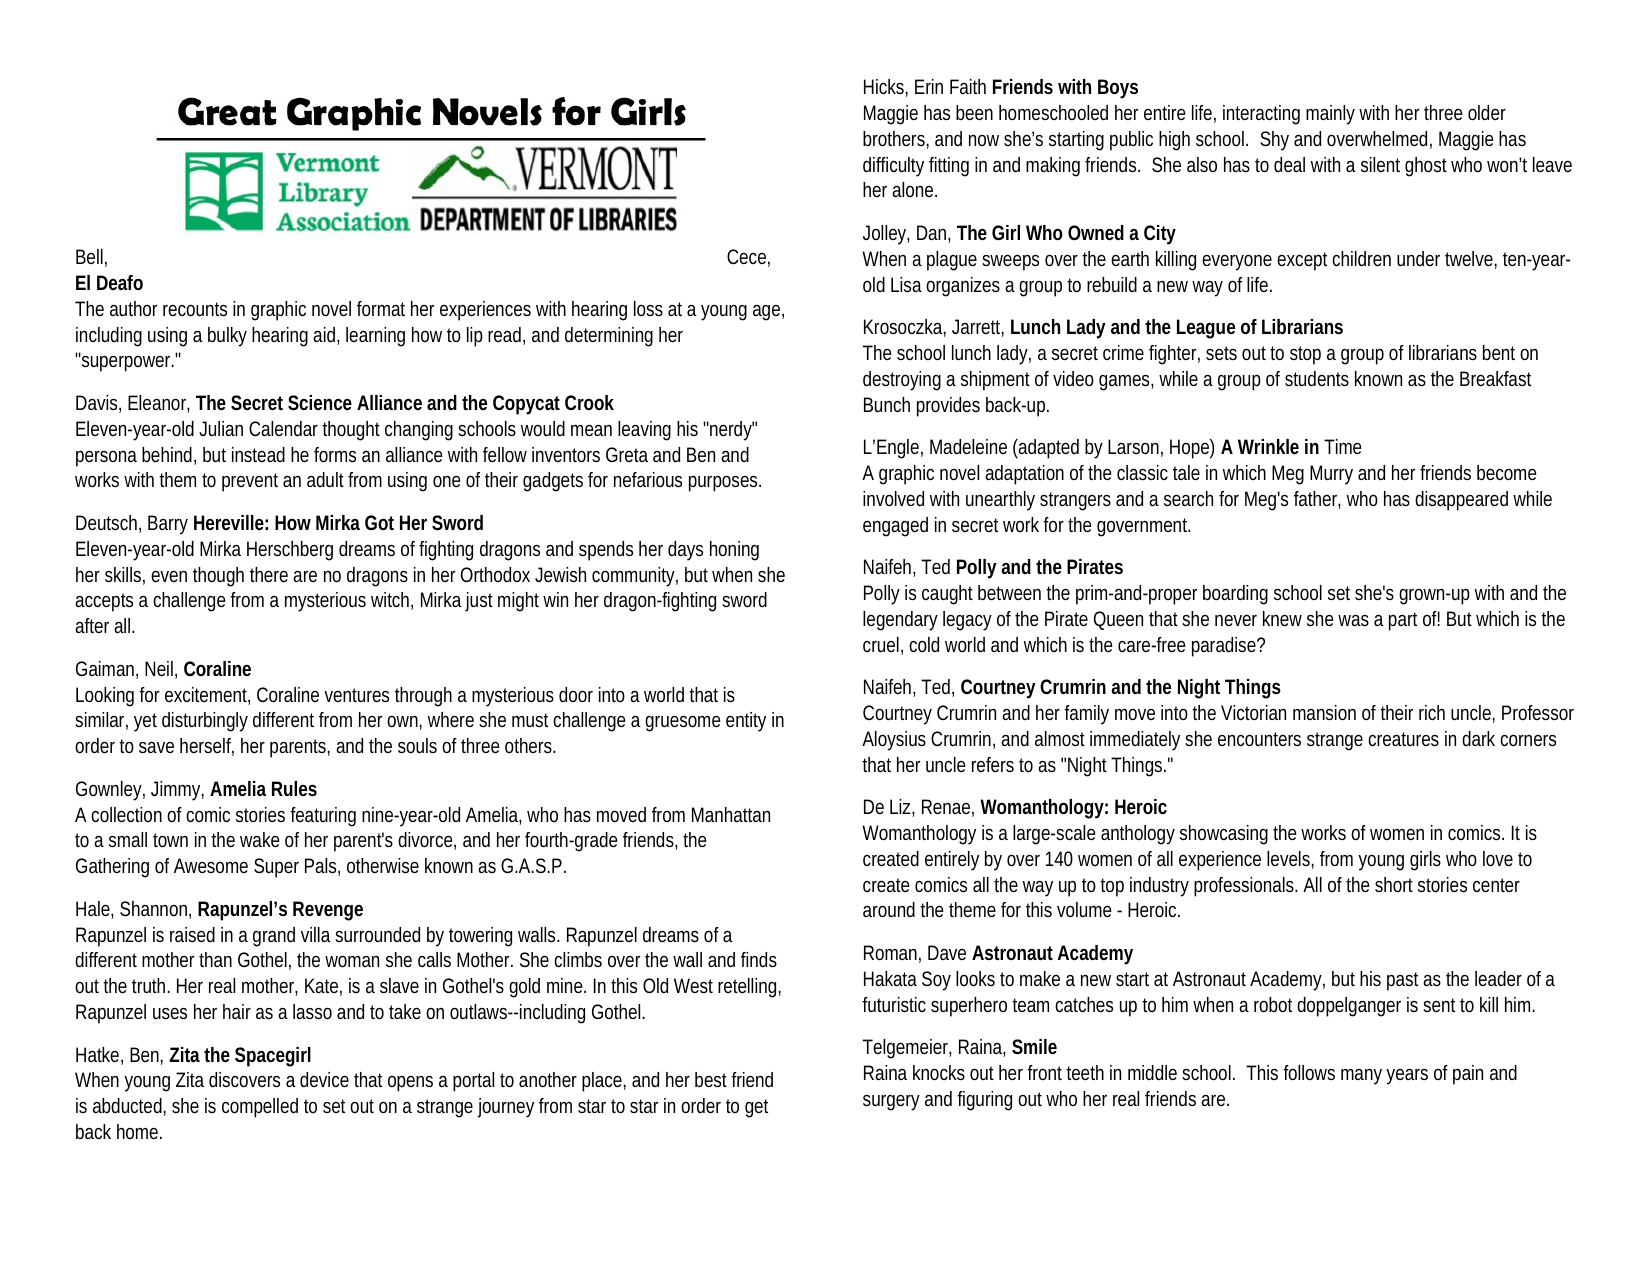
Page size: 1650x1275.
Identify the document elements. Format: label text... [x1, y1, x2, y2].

text Davis, Eleanor, The Secret Science Alliance and the Copycat Crook Eleven-year-old Julian Calendar thought changing schools would mean leaving his "nerdy" persona behind, but instead he forms an alliance with fellow inventors Greta and Ben and works with them to prevent an adult from using one of their gadgets for nefarious purposes. [75, 391, 787, 492]
text Bell, Cece, El Deafo The author recounts in graphic novel format her experiences with hearing loss at a young age, including using a bulky hearing aid, learning how to lip read, and determining her "superpower." [75, 245, 787, 372]
text L’Engle, Madeleine (adapted by Larson, Hope) A Wrinkle in Time A graphic novel adaptation of the classic tale in which Meg Murry and her friends become involved with unearthly strangers and a search for Meg's father, who has disappeared while engaged in secret work for the government. [862, 435, 1575, 536]
text Hicks, Erin Faith Friends with Boys Maggie has been homeschooled her entire life, interacting mainly with her three older brothers, and now she’s starting public high school. Shy and overwhelmed, Maggie has difficulty fitting in and making friends. She also has to deal with a silent ghost who won’t leave her alone. [862, 75, 1575, 202]
text Roman, Dave Astronaut Academy Hakata Soy looks to make a new start at Astronaut Academy, but his past as the leader of a futuristic superhero team catches up to him when a robot doppelganger is sent to kill him. [862, 941, 1575, 1016]
text Gownley, Jimmy, Amelia Rules A collection of comic stories featuring nine-year-old Amelia, who has moved from Manhattan to a small town in the wake of her parent's divorce, and her fourth-grade friends, the Gathering of Awesome Super Pals, otherwise known as G.A.S.P. [75, 777, 787, 878]
text Jolley, Dan, The Girl Who Owned a City When a plague sweeps over the earth killing everyone except children under twelve, ten-year-old Lisa organizes a group to rebuild a new way of life. [862, 221, 1575, 296]
text Hatke, Ben, Zita the Spacegirl When young Zita discovers a device that opens a portal to another place, and her best friend is abducted, she is compelled to set out on a strange journey from star to star in order to get back home. [75, 1042, 787, 1144]
text Hale, Shannon, Rapunzel’s Revenge Rapunzel is raised in a grand villa surrounded by towering walls. Rapunzel dreams of a different mother than Gothel, the woman she calls Mother. She climbs over the wall and finds out the truth. Her real mother, Kate, is a slave in Gothel's gold mine. In this Old West retelling, Rapunzel uses her hair as a lasso and to take on outlaws--including Gothel. [75, 897, 787, 1024]
text Krosoczka, Jarrett, Lunch Lady and the League of Librarians The school lunch lady, a secret crime fighter, sets out to stop a group of librarians bent on destroying a shipment of video games, while a group of students known as the Breakfast Bunch provides back-up. [862, 315, 1575, 416]
text Naifeh, Ted, Courtney Crumrin and the Night Things Courtney Crumrin and her family move into the Victorian mansion of their rich uncle, Professor Aloysius Crumrin, and almost immediately she encounters strange creatures in dark corners that her uncle refers to as "Night Things." [862, 675, 1575, 776]
text Naifeh, Ted Polly and the Pirates Polly is caught between the prim-and-proper boarding school set she's grown-up with and the legendary legacy of the Pirate Queen that she never knew she was a part of! But which is the cruel, cold world and which is the care-free paradise? [862, 555, 1575, 656]
text Telgemeier, Raina, Smile Raina knocks out her front teeth in middle school. This follows many years of pain and surgery and figuring out who her real friends are. [862, 1035, 1575, 1111]
text De Liz, Renae, Womanthology: Heroic Womanthology is a large-scale anthology showcasing the works of women in comics. It is created entirely by over 140 women of all experience levels, from young girls who love to create comics all the way up to top industry professionals. All of the short stories center around the theme for this volume - Heroic. [862, 795, 1575, 922]
text Gaiman, Neil, Coraline Looking for excitement, Coraline ventures through a mysterious door into a world that is similar, yet disturbingly different from her own, where she must challenge a gruesome entity in order to save herself, her parents, and the souls of three others. [75, 657, 787, 758]
text Deutsch, Barry Hereville: How Mirka Got Her Sword Eleven-year-old Mirka Herschberg dreams of fighting dragons and spends her days honing her skills, even though there are no dragons in her Orthodox Jewish community, but when she accepts a challenge from a mysterious witch, Mirka just might win her dragon-fighting sword after all. [75, 511, 787, 638]
picture [151, 75, 708, 238]
